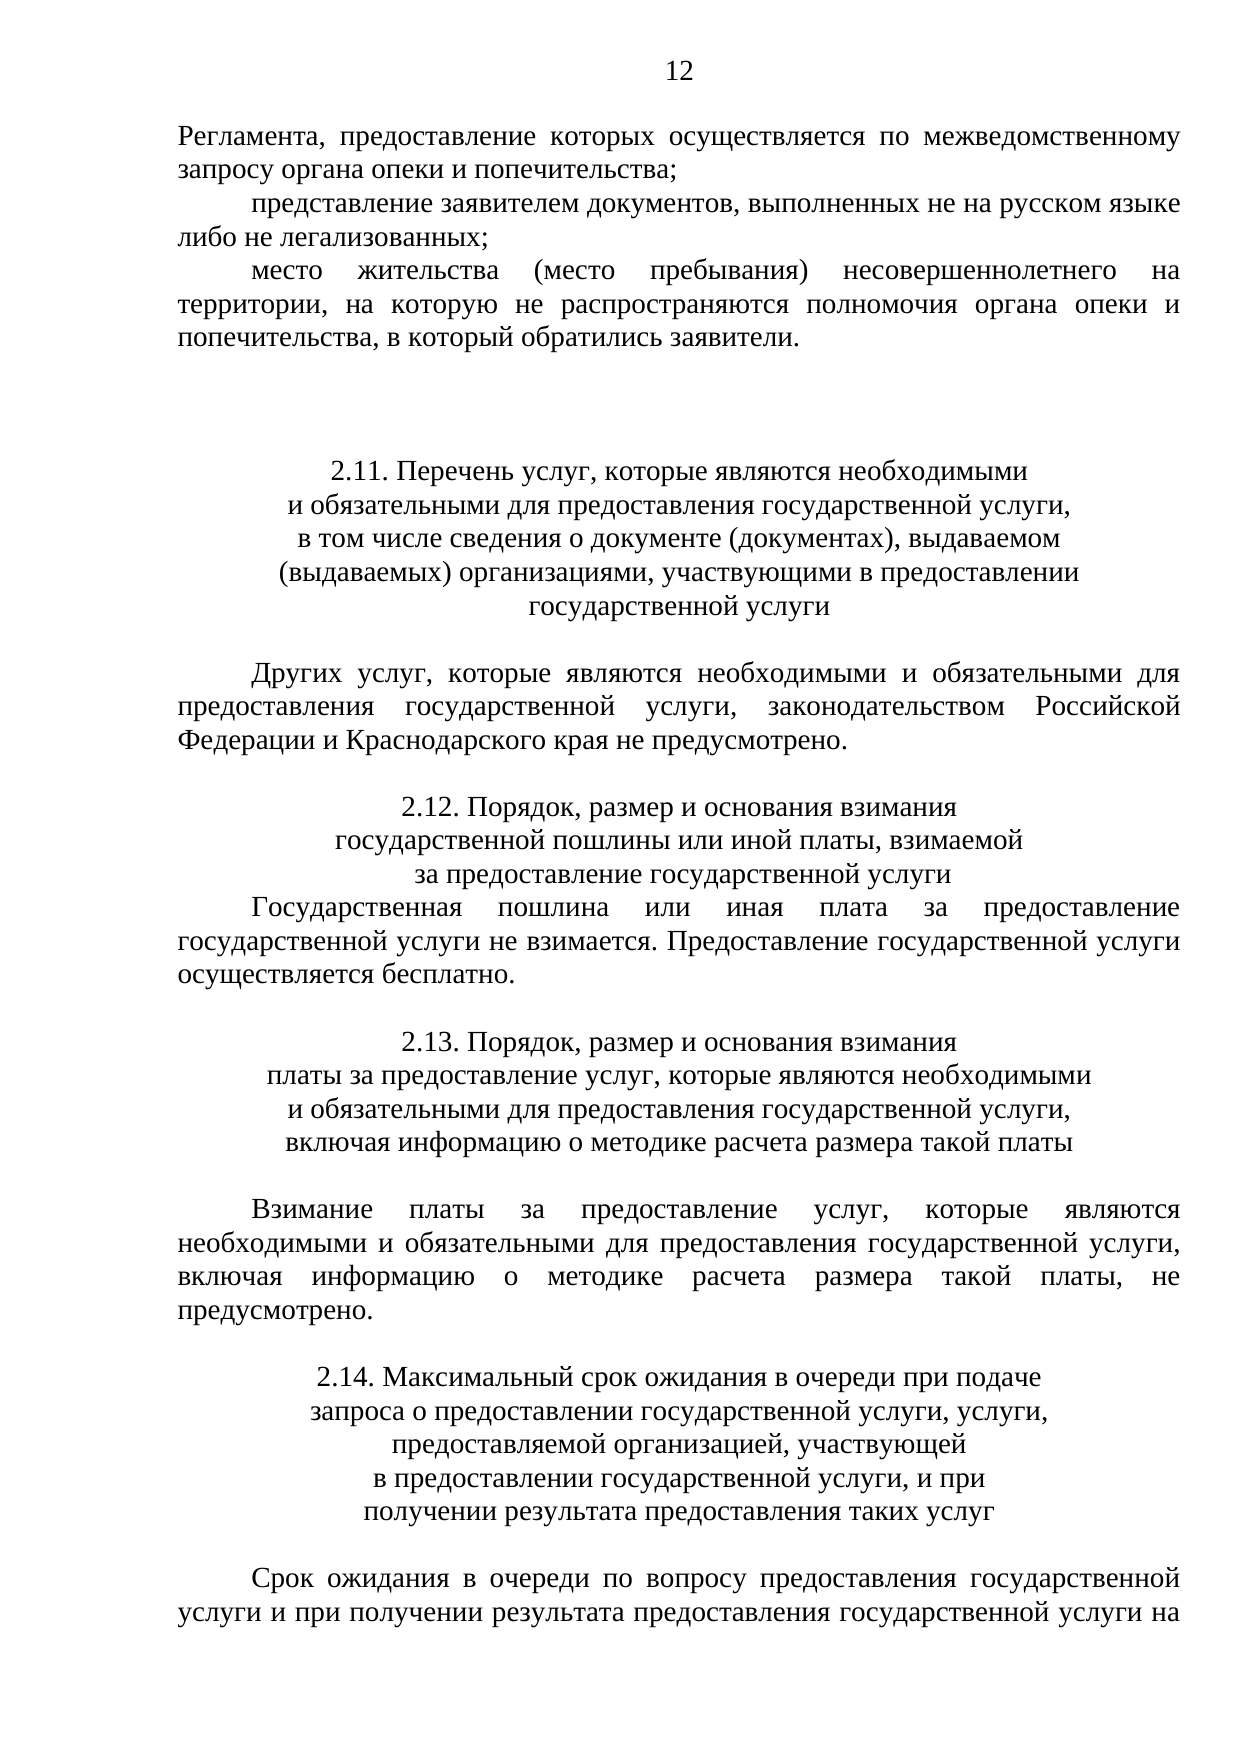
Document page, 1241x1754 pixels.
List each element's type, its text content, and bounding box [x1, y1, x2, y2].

text предоставляемой организацией, участвующей [177, 1426, 1181, 1460]
text Государственная пошлина или иная плата за предоставление государственной услуги не взимается. Предоставление государственной услуги осуществляется бесплатно. [177, 889, 1181, 990]
text в том числе сведения о документе (документах), выдаваемом [177, 521, 1181, 554]
text в предоставлении государственной услуги, и при [177, 1460, 1181, 1493]
text 2.12. Порядок, размер и основания взимания [177, 789, 1181, 822]
text Других услуг, которые являются необходимыми и обязательными для предоставления государственной услуги, законодательством Российской Федерации и Краснодарского края не предусмотрено. [177, 655, 1181, 755]
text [177, 118, 1181, 185]
text за предоставление государственной услуги [177, 856, 1181, 889]
text 2.13. Порядок, размер и основания взимания [177, 1024, 1181, 1057]
text государственной пошлины или иной платы, взимаемой [177, 822, 1181, 856]
text получении результата предоставления таких услуг [177, 1493, 1181, 1527]
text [177, 1560, 1181, 1627]
text включая информацию о методике расчета размера такой платы [177, 1124, 1181, 1158]
text представление заявителем документов, выполненных не на русском языке либо не легализованных; [177, 185, 1181, 252]
text 2.11. Перечень услуг, которые являются необходимыми [177, 453, 1181, 487]
text запроса о предоставлении государственной услуги, услуги, [177, 1393, 1181, 1426]
text 2.14. Максимальный срок ожидания в очереди при подаче [177, 1359, 1181, 1393]
text (выдаваемых) организациями, участвующими в предоставлении государственной услуги [177, 554, 1181, 621]
text и обязательными для предоставления государственной услуги, [177, 487, 1181, 521]
text место жительства (место пребывания) несовершеннолетнего на территории, на которую не распространяются полномочия органа опеки и попечительства, в который обратились заявители. [177, 252, 1181, 353]
text Взимание платы за предоставление услуг, которые являются необходимыми и обязательными для предоставления государственной услуги, включая информацию о методике расчета размера такой платы, не предусмотрено. [177, 1191, 1181, 1326]
text и обязательными для предоставления государственной услуги, [177, 1091, 1181, 1124]
text платы за предоставление услуг, которые являются необходимыми [177, 1057, 1181, 1091]
